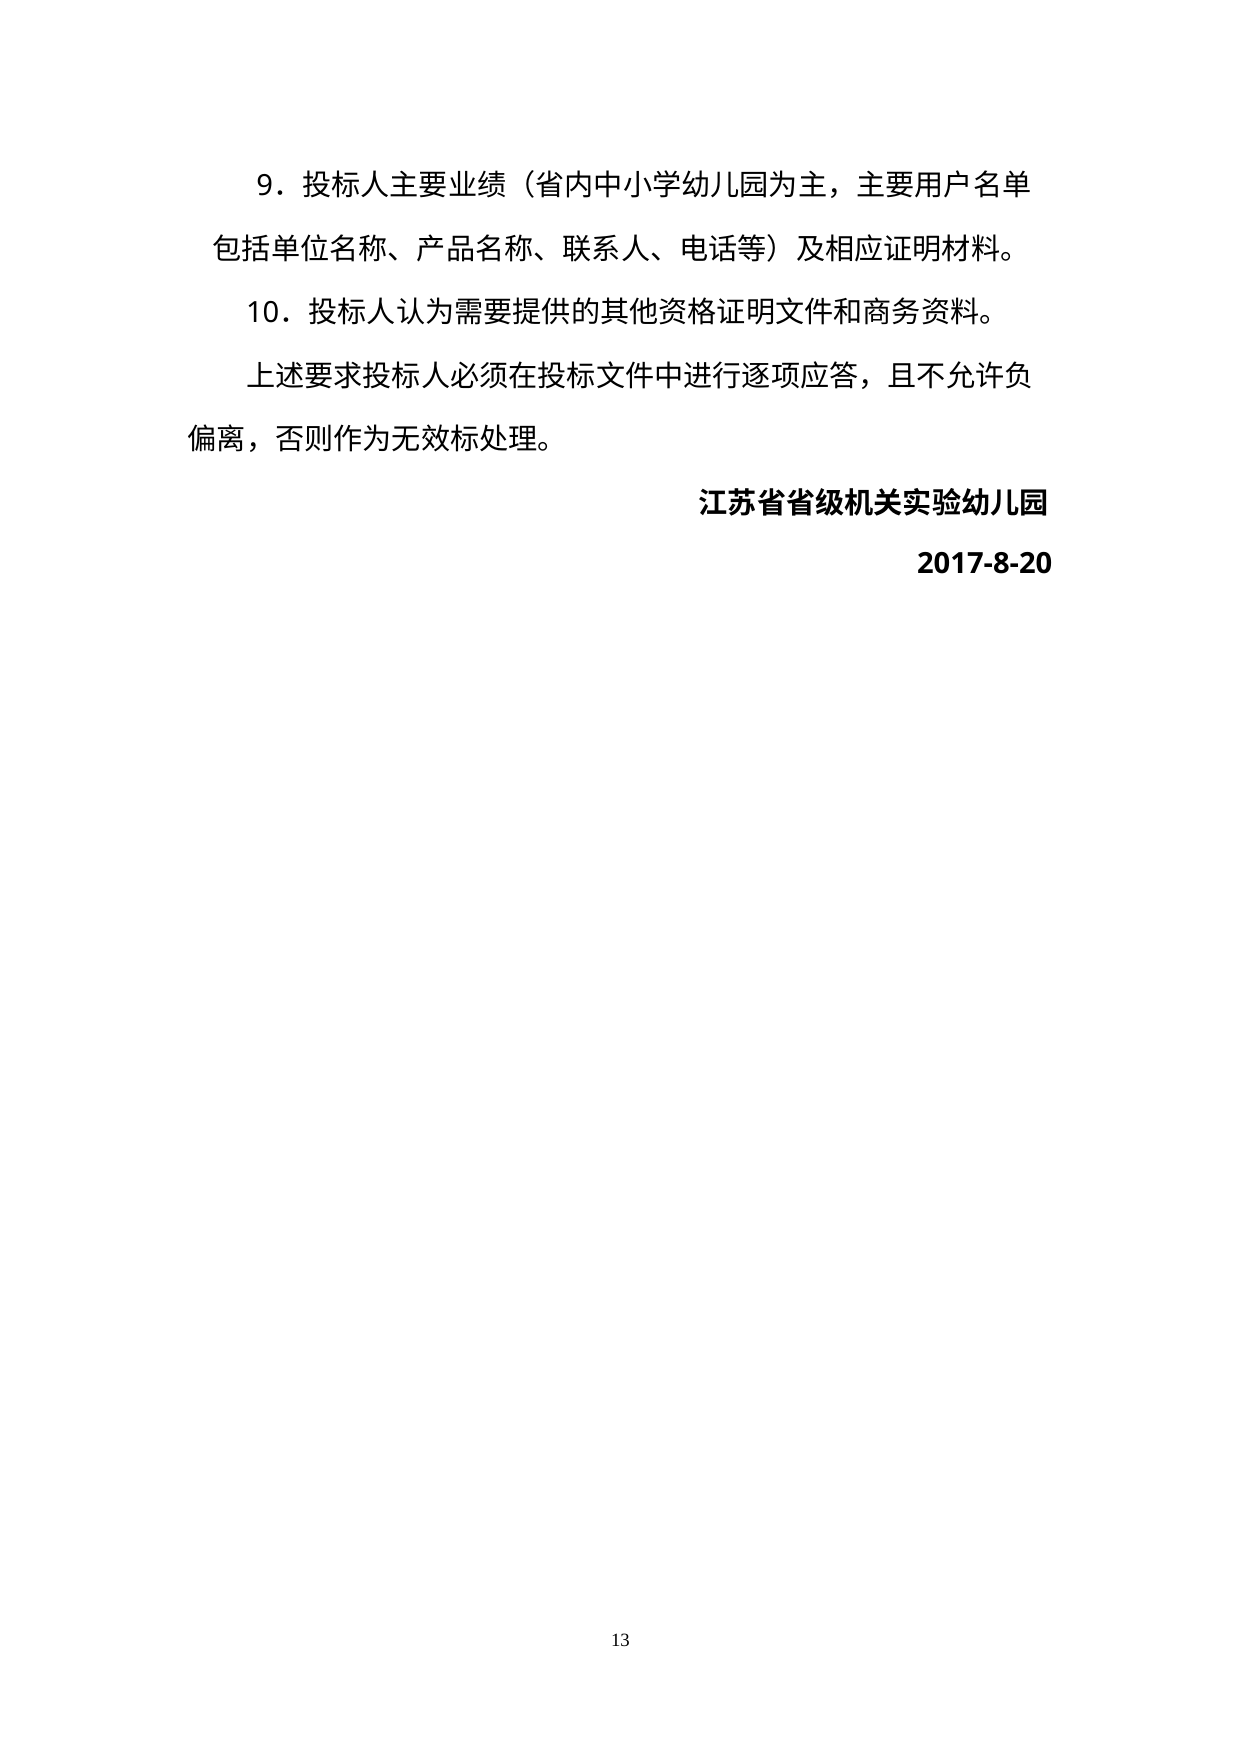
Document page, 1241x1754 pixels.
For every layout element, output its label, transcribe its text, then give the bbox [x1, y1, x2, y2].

text 上述要求投标人必须在投标文件中进行逐项应答，且不允许负偏离，否则作为无效标处理。 [187, 352, 1053, 458]
text 江苏省省级机关实验幼儿园 [187, 479, 1053, 522]
text 10．投标人认为需要提供的其他资格证明文件和商务资料。 [187, 289, 1053, 331]
text 9．投标人主要业绩（省内中小学幼儿园为主，主要用户名单包括单位名称、产品名称、联系人、电话等）及相应证明材料。 [212, 162, 1053, 268]
